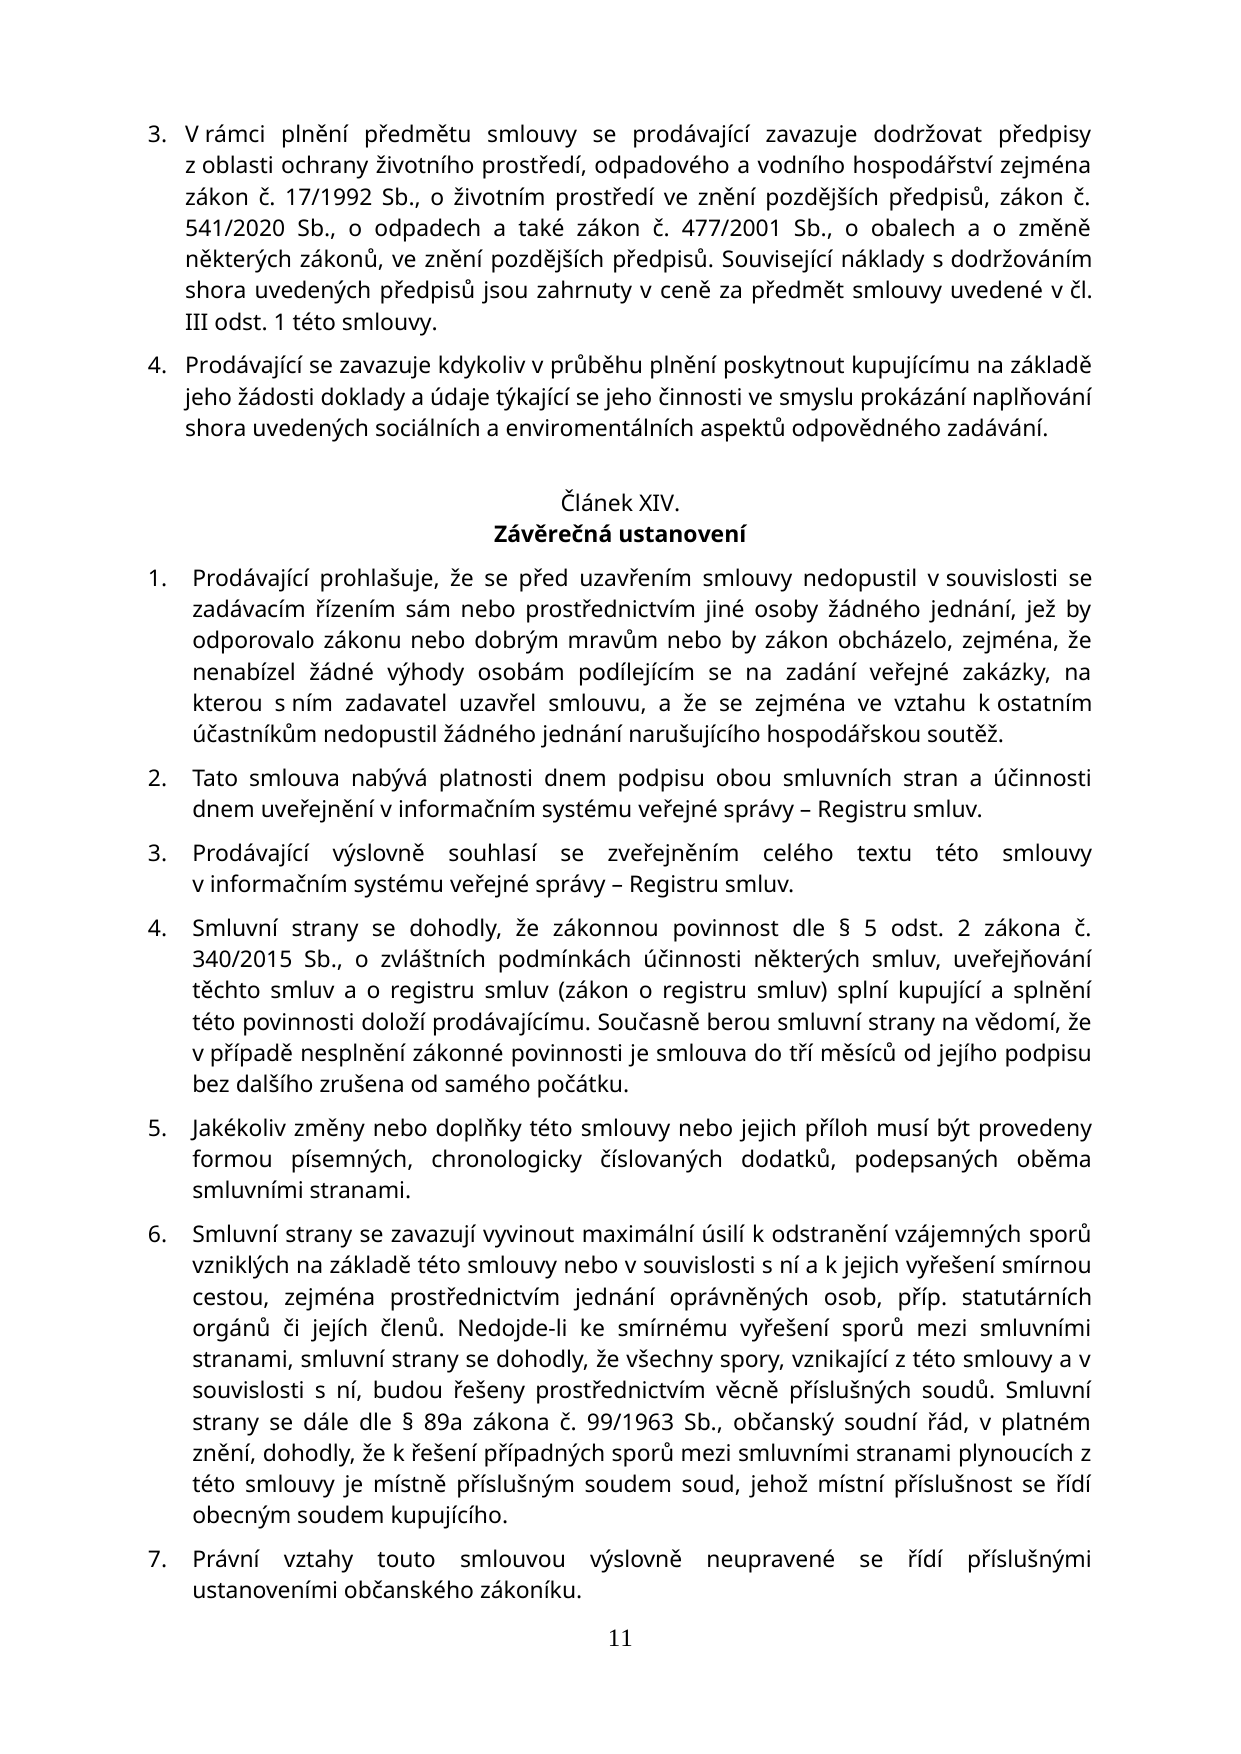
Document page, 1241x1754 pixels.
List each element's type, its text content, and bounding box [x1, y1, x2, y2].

list V rámci plnění předmětu smlouvy se prodávající zavazuje dodržovat předpisy z oblasti ochrany životního prostředí, odpadového a vodního hospodářství zejména zákon č. 17/1992 Sb., o životním prostředí ve znění pozdějších předpisů, zákon č. 541/2020 Sb., o odpadech a také zákon č. 477/2001 Sb., o obalech a o změně některých zákonů, ve znění pozdějších předpisů. Související náklady s dodržováním shora uvedených předpisů jsou zahrnuty v ceně za předmět smlouvy uvedené v čl. III odst. 1 této smlouvy. [148, 118, 1092, 337]
list Prodávající se zavazuje kdykoliv v průběhu plnění poskytnout kupujícímu na základě jeho žádosti doklady a údaje týkající se jeho činnosti ve smyslu prokázání naplňování shora uvedených sociálních a enviromentálních aspektů odpovědného zadávání. [148, 349, 1092, 443]
list Prodávající výslovně souhlasí se zveřejněním celého textu této smlouvy v informačním systému veřejné správy – Registru smluv. [148, 837, 1092, 899]
list Prodávající prohlašuje, že se před uzavřením smlouvy nedopustil v souvislosti se zadávacím řízením sám nebo prostřednictvím jiné osoby žádného jednání, jež by odporovalo zákonu nebo dobrým mravům nebo by zákon obcházelo, zejména, že nenabízel žádné výhody osobám podílejícím se na zadání veřejné zakázky, na kterou s ním zadavatel uzavřel smlouvu, a že se zejména ve vztahu k ostatním účastníkům nedopustil žádného jednání narušujícího hospodářskou soutěž. [148, 562, 1092, 749]
list Právní vztahy touto smlouvou výslovně neupravené se řídí příslušnými ustanoveními občanského zákoníku. [148, 1543, 1092, 1606]
list Smluvní strany se dohodly, že zákonnou povinnost dle § 5 odst. 2 zákona č. 340/2015 Sb., o zvláštních podmínkách účinnosti některých smluv, uveřejňování těchto smluv a o registru smluv (zákon o registru smluv) splní kupující a splnění této povinnosti doloží prodávajícímu. Současně berou smluvní strany na vědomí, že v případě nesplnění zákonné povinnosti je smlouva do tří měsíců od jejího podpisu bez dalšího zrušena od samého počátku. [148, 912, 1092, 1099]
list Tato smlouva nabývá platnosti dnem podpisu obou smluvních stran a účinnosti dnem uveřejnění v informačním systému veřejné správy – Registru smluv. [148, 762, 1092, 824]
text Článek XIV. [148, 487, 1092, 518]
list Smluvní strany se zavazují vyvinout maximální úsilí k odstranění vzájemných sporů vzniklých na základě této smlouvy nebo v souvislosti s ní a k jejich vyřešení smírnou cestou, zejména prostřednictvím jednání oprávněných osob, příp. statutárních orgánů či jejích členů. Nedojde-li ke smírnému vyřešení sporů mezi smluvními stranami, smluvní strany se dohodly, že všechny spory, vznikající z této smlouvy a v souvislosti s ní, budou řešeny prostřednictvím věcně příslušných soudů. Smluvní strany se dále dle § 89a zákona č. 99/1963 Sb., občanský soudní řád, v platném znění, dohodly, že k řešení případných sporů mezi smluvními stranami plynoucích z této smlouvy je místně příslušným soudem soud, jehož místní příslušnost se řídí obecným soudem kupujícího. [148, 1218, 1092, 1531]
text Závěrečná ustanovení [148, 518, 1092, 549]
list Jakékoliv změny nebo doplňky této smlouvy nebo jejich příloh musí být provedeny formou písemných, chronologicky číslovaných dodatků, podepsaných oběma smluvními stranami. [148, 1112, 1092, 1206]
